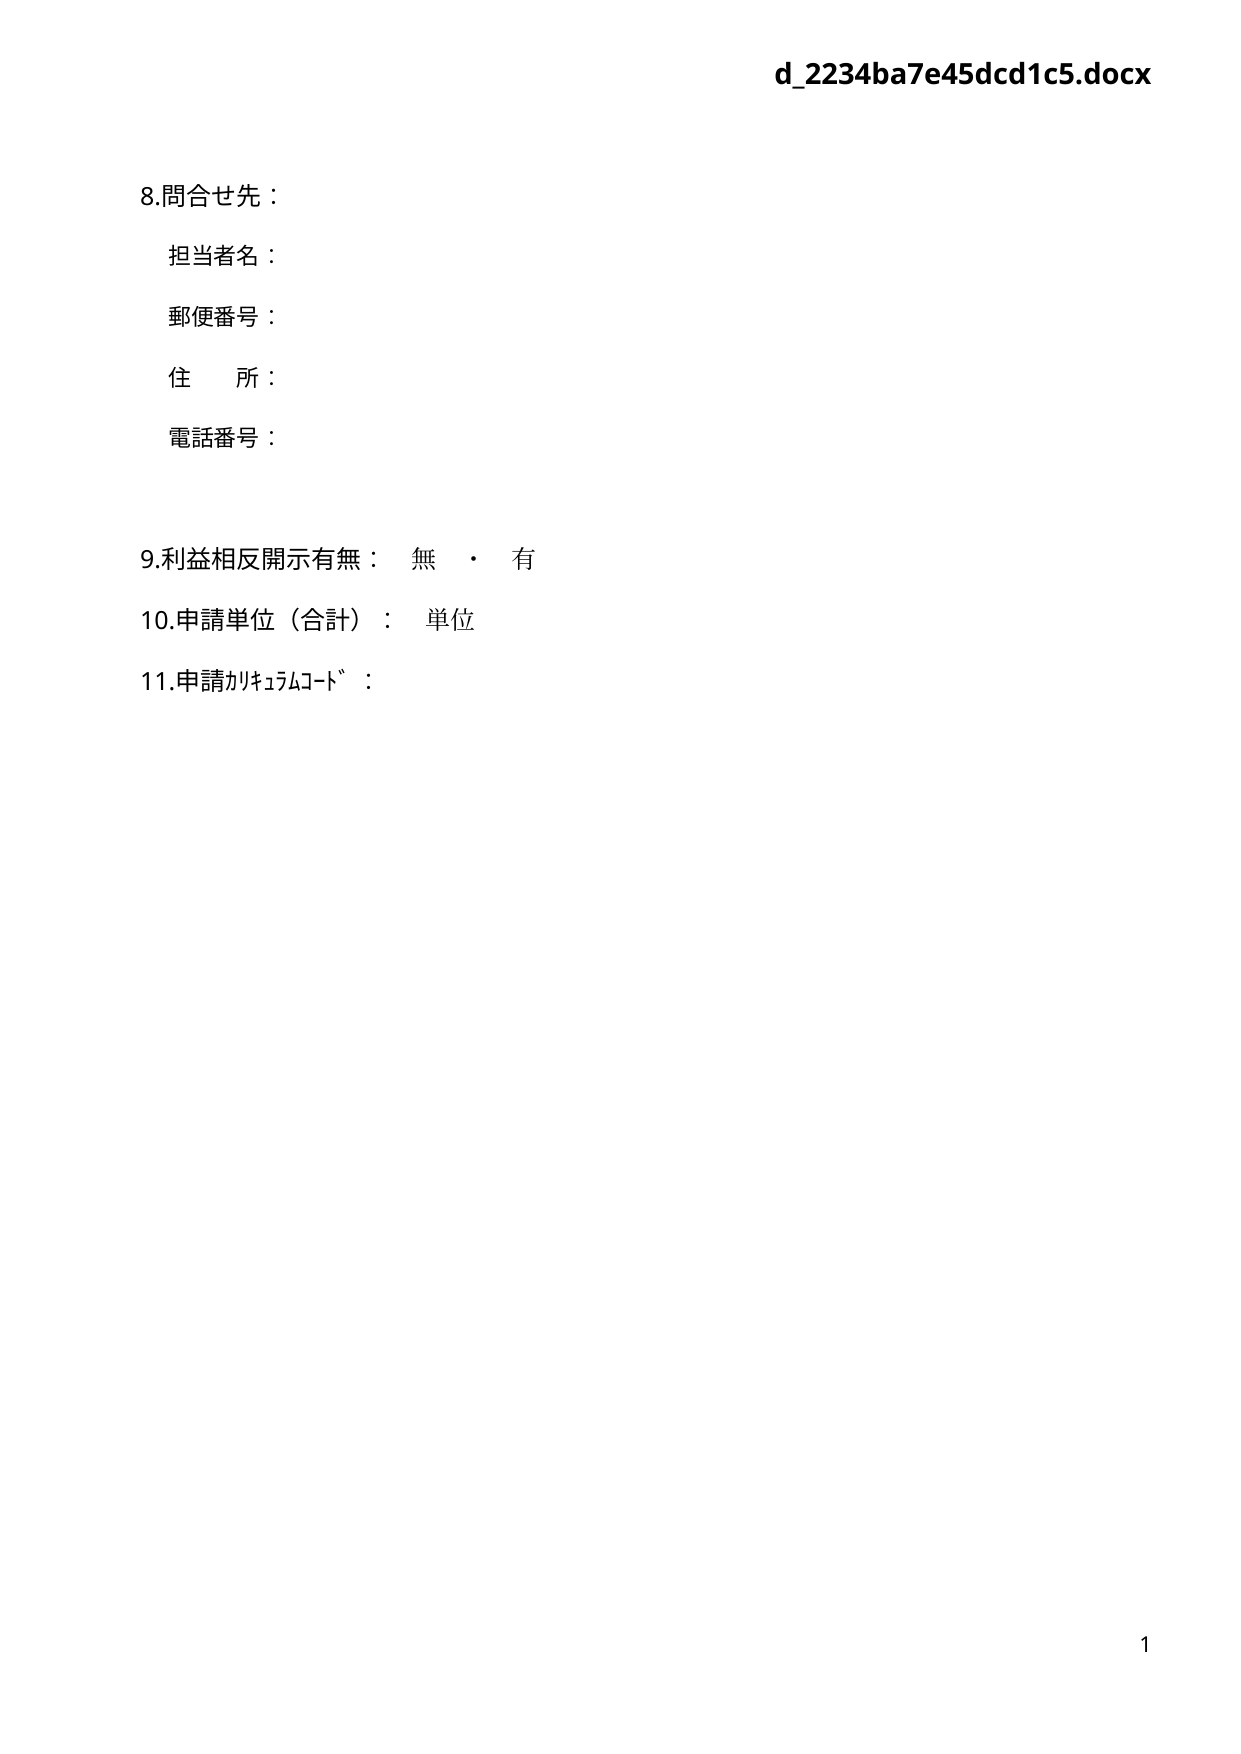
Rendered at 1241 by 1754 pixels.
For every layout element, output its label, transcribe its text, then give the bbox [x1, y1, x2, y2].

text 10.申請単位（合計）： 単位 [140, 588, 1152, 649]
text 郵便番号： [140, 285, 1152, 346]
text 9.利益相反開示有無： 無 ・ 有 [140, 528, 1152, 588]
text 担当者名： [140, 224, 1152, 285]
text 11.申請ｶﾘｷｭﾗﾑｺｰﾄﾞ ： [140, 649, 1152, 709]
text 8.問合せ先： [140, 164, 1152, 224]
text 住 所： [140, 346, 1152, 406]
text 電話番号： [140, 406, 1152, 467]
